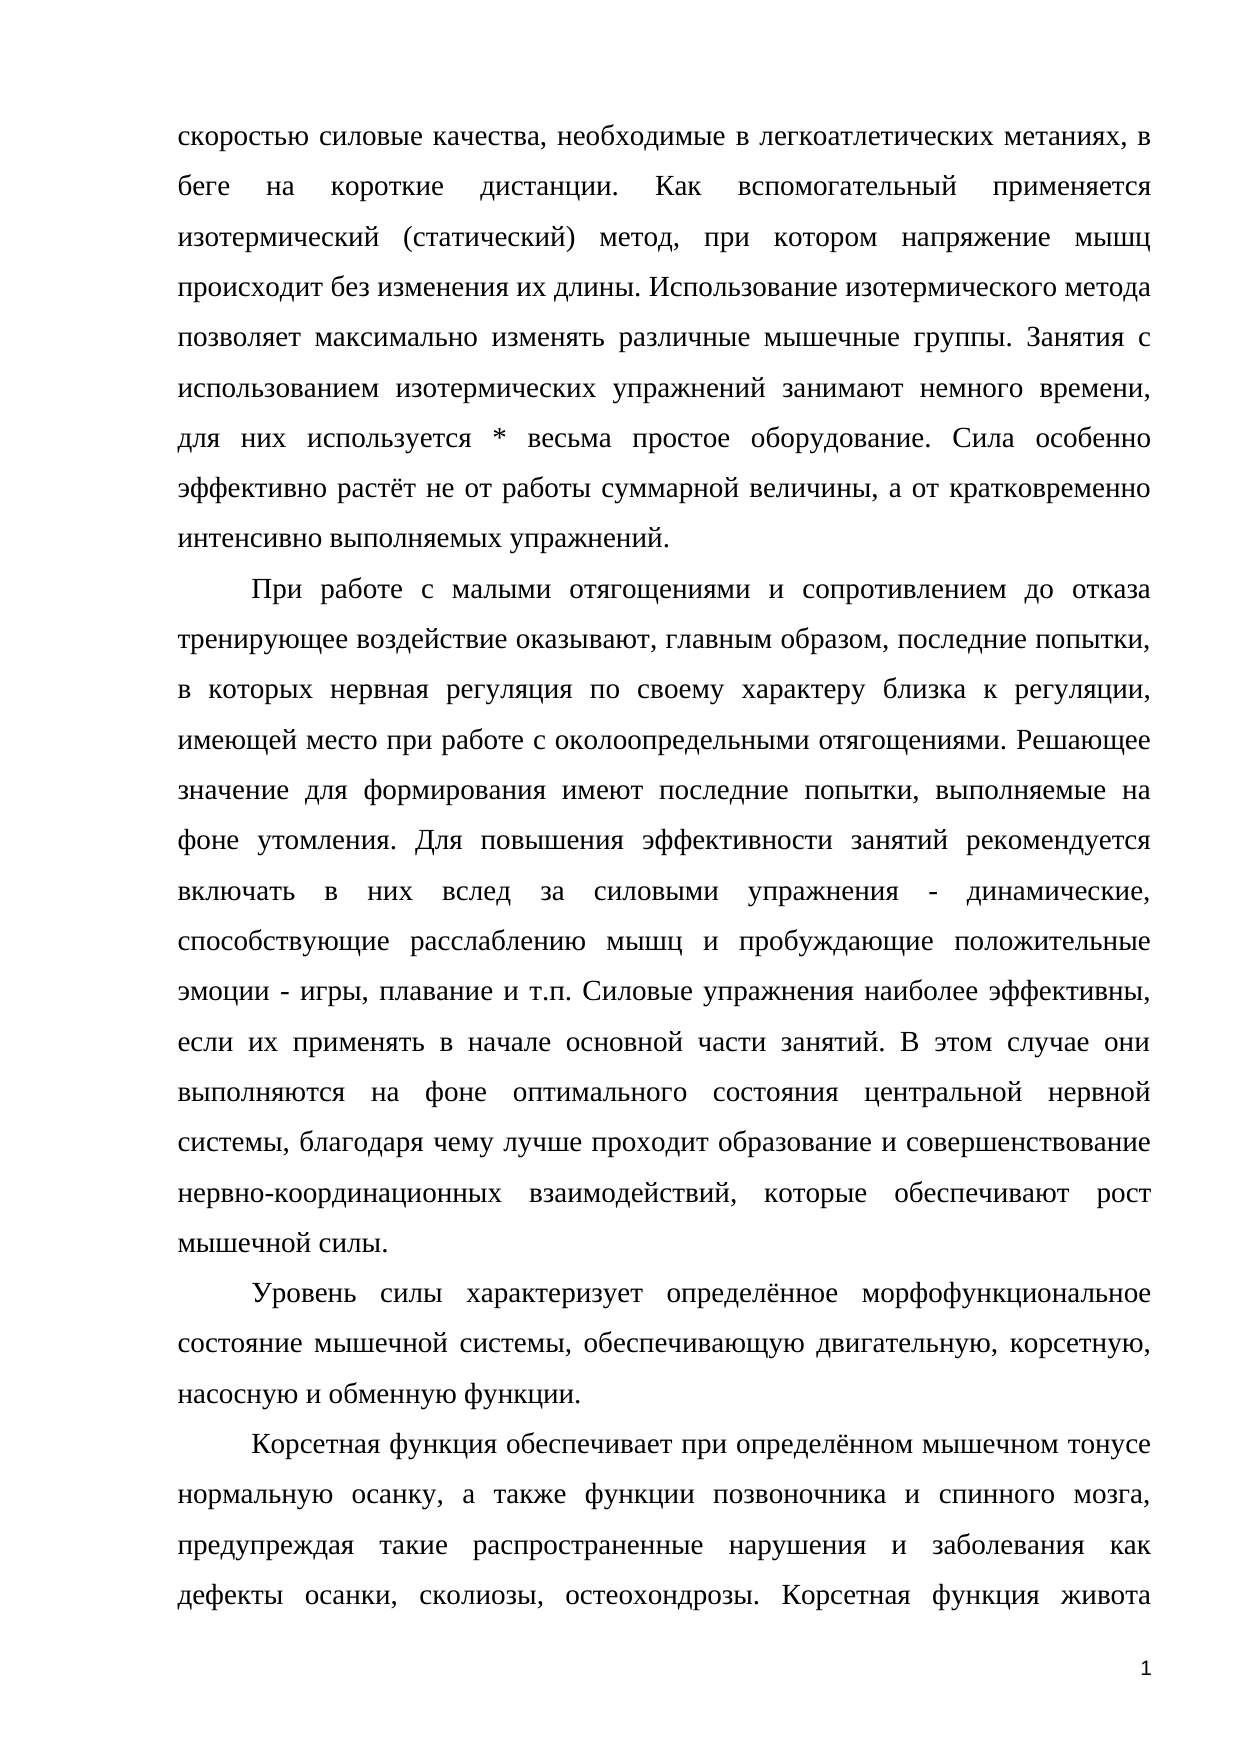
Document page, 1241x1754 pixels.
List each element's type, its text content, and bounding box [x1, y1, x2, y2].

text Уровень силы характеризует определённое морфофункциональное состояние мышечной системы, обеспечивающую двигательную, корсетную, насосную и обменную функции. [177, 1275, 1152, 1409]
text При работе с малыми отягощениями и сопротивлением до отказа тренирующее воздействие оказывают, главным образом, последние попытки, в которых нервная регуляция по своему характеру близка к регуляции, имеющей место при работе с околоопредельными отягощениями. Решающее значение для формирования имеют последние попытки, выполняемые на фоне утомления. Для повышения эффективности занятий рекомендуется включать в них вслед за силовыми упражнения - динамические, способствующие расслаблению мышц и пробуждающие положительные эмоции - игры, плавание и т.п. Силовые упражнения наиболее эффективны, если их применять в начале основной части занятий. В этом случае они выполняются на фоне оптимального состояния центральной нервной системы, благодаря чему лучше проходит образование и совершенствование нервно-координационных взаимодействий, которые обеспечивают рост мышечной силы. [177, 571, 1152, 1258]
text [177, 1426, 1152, 1611]
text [177, 118, 1152, 554]
